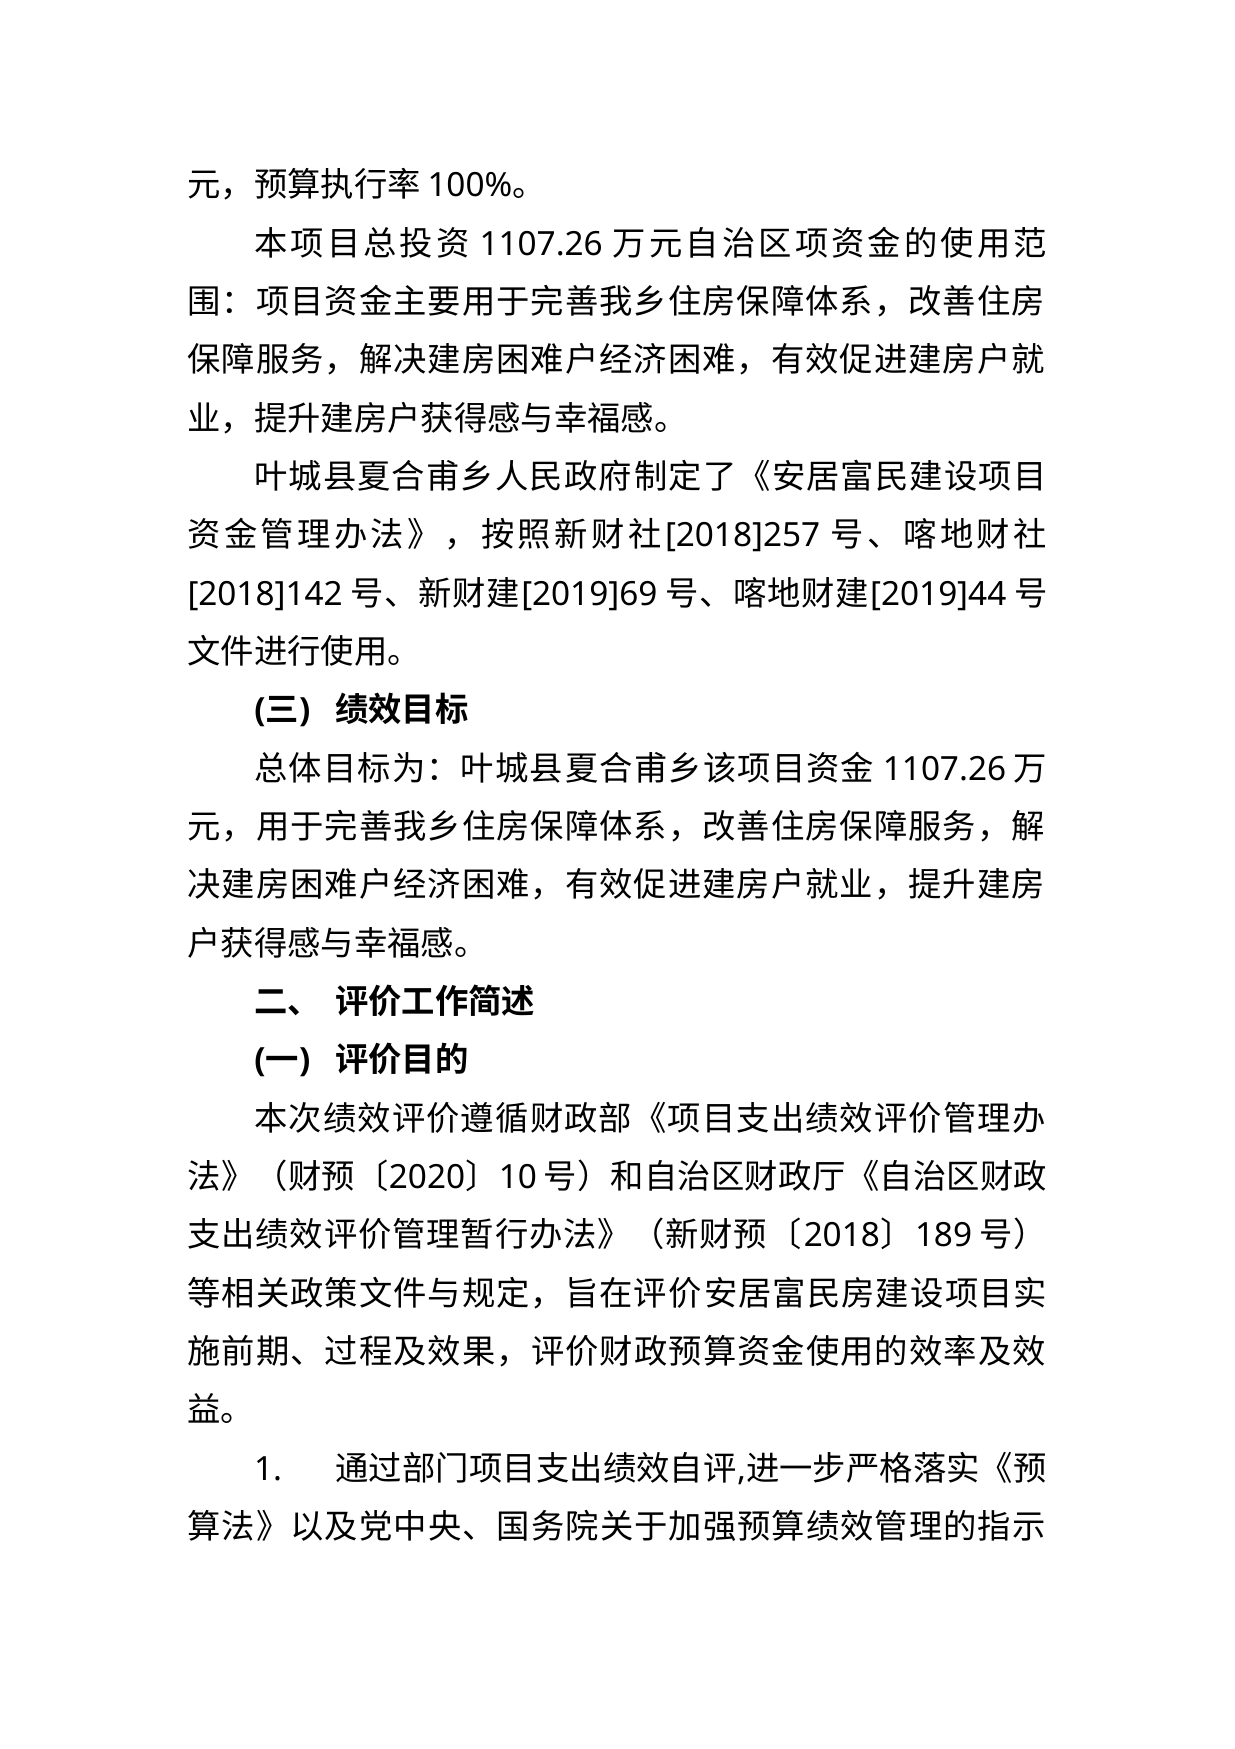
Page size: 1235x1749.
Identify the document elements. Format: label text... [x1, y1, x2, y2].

text 叶城县夏合甫乡人民政府制定了《安居富民建设项目资金管理办法》，按照新财社[2018]257号、喀地财社[2018]142号、新财建[2019]69号、喀地财建[2019]44号文件进行使用。 [187, 442, 1047, 675]
text 本项目总投资1107.26万元自治区项资金的使用范围：项目资金主要用于完善我乡住房保障体系，改善住房保障服务，解决建房困难户经济困难，有效促进建房户就业，提升建房户获得感与幸福感。 [187, 208, 1047, 442]
list 评价目的 [187, 1025, 1047, 1083]
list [187, 1433, 1047, 1550]
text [187, 150, 1047, 208]
text 本次绩效评价遵循财政部《项目支出绩效评价管理办法》（财预〔2020〕10号）和自治区财政厅《自治区财政支出绩效评价管理暂行办法》（新财预〔2018〕189号）等相关政策文件与规定，旨在评价安居富民房建设项目实施前期、过程及效果，评价财政预算资金使用的效率及效益。 [187, 1083, 1047, 1433]
list 评价工作简述 [187, 967, 1047, 1025]
text 总体目标为：叶城县夏合甫乡该项目资金1107.26万元，用于完善我乡住房保障体系，改善住房保障服务，解决建房困难户经济困难，有效促进建房户就业，提升建房户获得感与幸福感。 [187, 733, 1047, 967]
text 绩效目标 [187, 675, 1047, 733]
